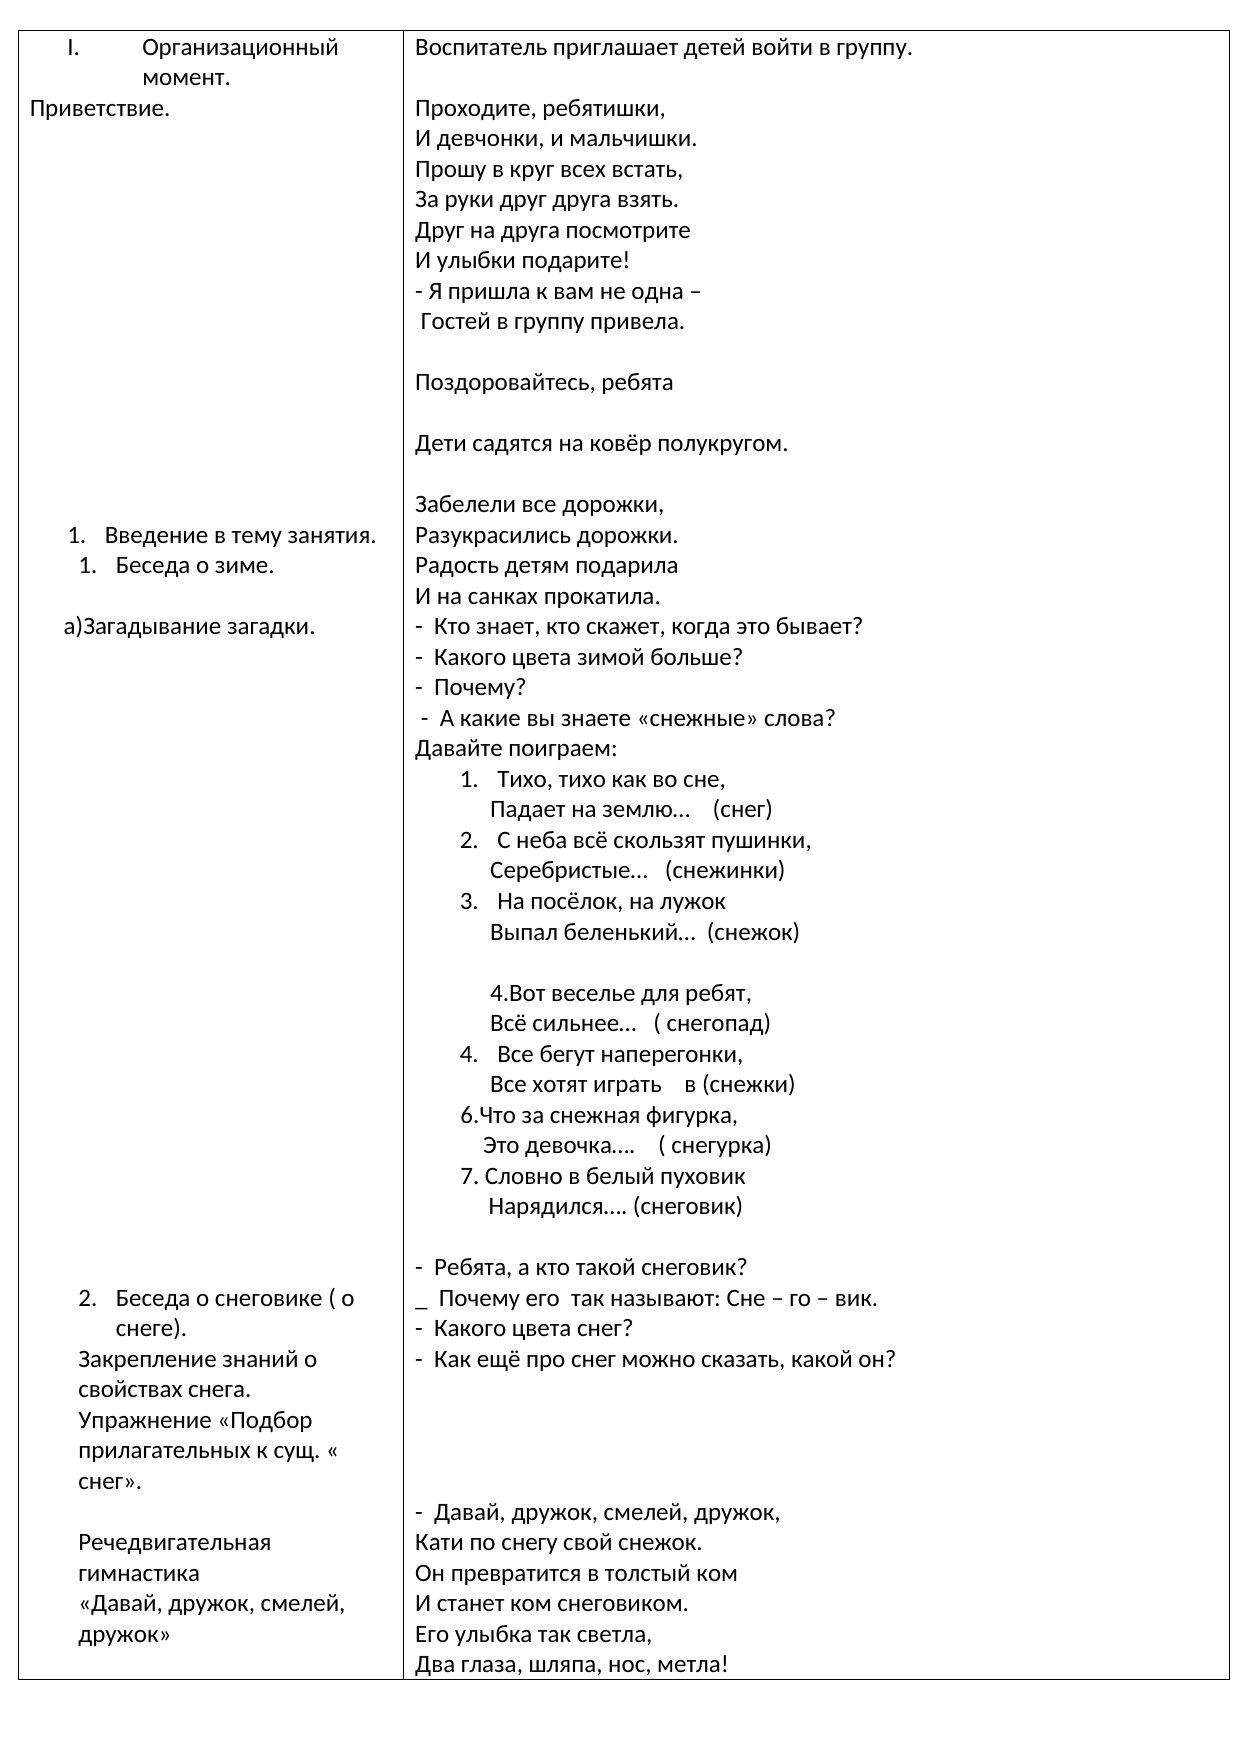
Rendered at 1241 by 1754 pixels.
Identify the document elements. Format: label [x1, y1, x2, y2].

table_header [404, 31, 1229, 1679]
table_header [19, 31, 403, 1679]
